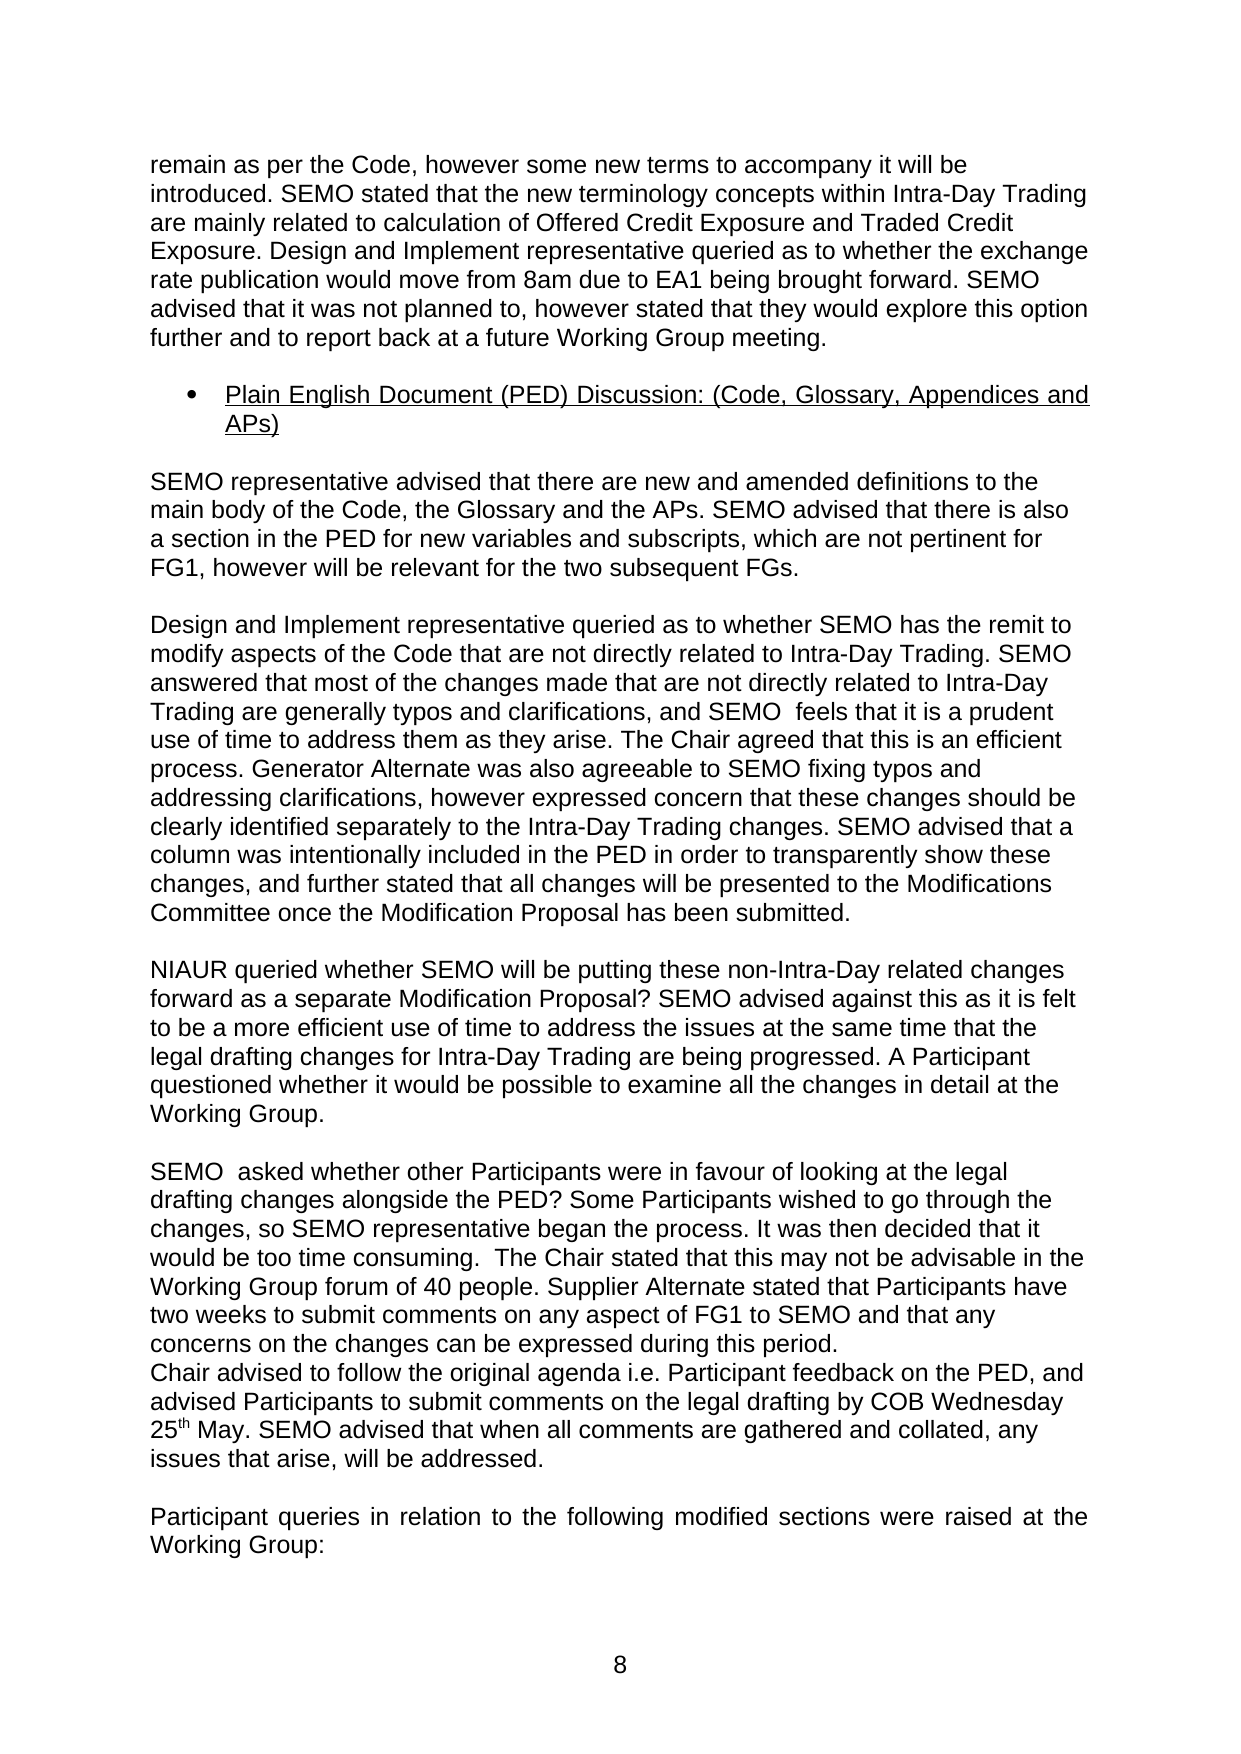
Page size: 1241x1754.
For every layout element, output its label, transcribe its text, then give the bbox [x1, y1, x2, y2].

text SEMO asked whether other Participants were in favour of looking at the legal drafting changes alongside the PED? Some Participants wished to go through the changes, so SEMO representative began the process. It was then decided that it would be too time consuming. The Chair stated that this may not be advisable in the Working Group forum of 40 people. Supplier Alternate stated that Participants have two weeks to submit comments on any aspect of FG1 to SEMO and that any concerns on the changes can be expressed during this period. [150, 1156, 1090, 1358]
text Design and Implement representative queried as to whether SEMO has the remit to modify aspects of the Code that are not directly related to Intra-Day Trading. SEMO answered that most of the changes made that are not directly related to Intra-Day Trading are generally typos and clarifications, and SEMO feels that it is a prudent use of time to address them as they arise. The Chair agreed that this is an efficient process. Generator Alternate was also agreeable to SEMO fixing typos and addressing clarifications, however expressed concern that these changes should be clearly identified separately to the Intra-Day Trading changes. SEMO advised that a column was intentionally included in the PED in order to transparently show these changes, and further stated that all changes will be presented to the Modifications Committee once the Modification Proposal has been submitted. [150, 610, 1090, 926]
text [150, 150, 1090, 351]
text NIAUR queried whether SEMO will be putting these non-Intra-Day related changes forward as a separate Modification Proposal? SEMO advised against this as it is felt to be a more efficient use of time to address the issues at the same time that the legal drafting changes for Intra-Day Trading are being progressed. A Participant questioned whether it would be possible to examine all the changes in detail at the Working Group. [150, 955, 1090, 1128]
text Chair advised to follow the original agenda i.e. Participant feedback on the PED, and advised Participants to submit comments on the legal drafting by COB Wednesday 25th May. SEMO advised that when all comments are gathered and collated, any issues that arise, will be addressed. [150, 1358, 1090, 1473]
text SEMO representative advised that there are new and amended definitions to the main body of the Code, the Glossary and the APs. SEMO advised that there is also a section in the PED for new variables and subscripts, which are not pertinent for FG1, however will be relevant for the two subsequent FGs. [150, 466, 1090, 581]
text Participant queries in relation to the following modified sections were raised at the Working Group: [150, 1501, 1090, 1559]
list Plain English Document (PED) Discussion: (Code, Glossary, Appendices and APs) [187, 380, 1090, 438]
